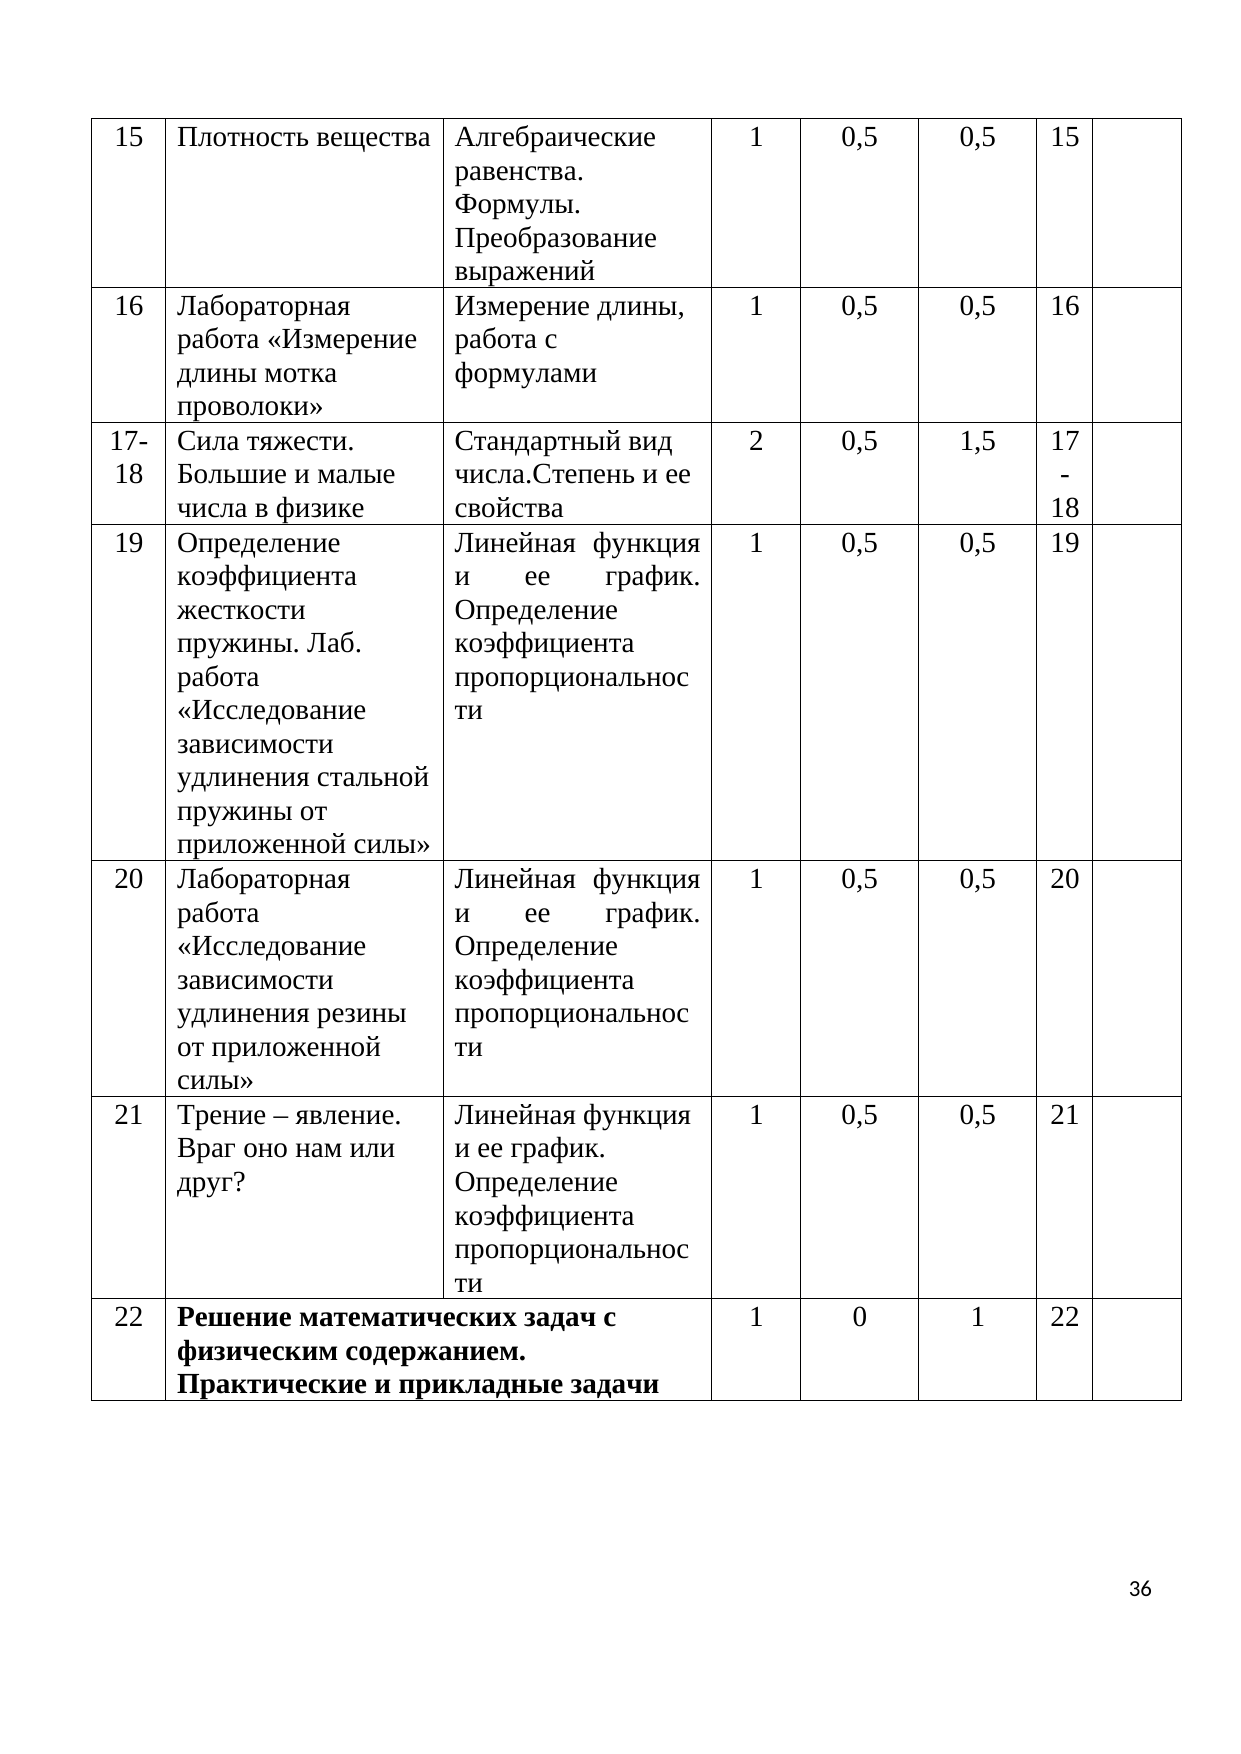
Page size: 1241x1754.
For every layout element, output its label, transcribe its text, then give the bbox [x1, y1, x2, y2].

table_cell 21 [92, 1097, 165, 1298]
table_cell Измерение длины, работа с формулами [444, 288, 711, 422]
table_cell 16 [92, 288, 165, 422]
table_cell Лабораторная работа «Исследование зависимости удлинения резины от приложенной силы» [166, 861, 443, 1096]
table_cell Трение – явление. Враг оно нам или друг? [166, 1097, 443, 1298]
table_cell 17-18 [92, 423, 165, 524]
table_cell 0 [801, 1299, 918, 1400]
table_cell 1 [712, 1299, 800, 1400]
table_cell 1 [712, 525, 800, 860]
table_cell 0,5 [919, 861, 1036, 1096]
table_cell 19 [1037, 525, 1092, 860]
table_cell Алгебраические равенства. Формулы. Преобразование выражений [444, 119, 711, 287]
table_cell [1093, 288, 1181, 422]
table_cell 0,5 [801, 119, 918, 287]
table_cell Линейная функция и ее график. Определение коэффициента пропорциональности [444, 525, 711, 860]
table_cell [1093, 119, 1181, 287]
table_cell Определение коэффициента жесткости пружины. Лаб. работа «Исследование зависимости удлинения стальной пружины от приложенной силы» [166, 525, 443, 860]
table_cell Сила тяжести. Большие и малые числа в физике [166, 423, 443, 524]
table_cell 0,5 [919, 288, 1036, 422]
table_cell 0,5 [801, 288, 918, 422]
table_cell 22 [92, 1299, 165, 1400]
table_cell 21 [1037, 1097, 1092, 1298]
table_cell 15 [92, 119, 165, 287]
table_cell 22 [1037, 1299, 1092, 1400]
table_cell 0,5 [801, 525, 918, 860]
table_cell 1 [712, 861, 800, 1096]
table_cell 2 [712, 423, 800, 524]
table_cell [1093, 861, 1181, 1096]
table_cell 20 [1037, 861, 1092, 1096]
table_cell 1,5 [919, 423, 1036, 524]
table_cell Лабораторная работа «Измерение длины мотка проволоки» [166, 288, 443, 422]
table_cell 0,5 [919, 1097, 1036, 1298]
table_cell 0,5 [801, 1097, 918, 1298]
table_cell [1093, 525, 1181, 860]
table_cell 0,5 [919, 119, 1036, 287]
table_cell Линейная функция и ее график. Определение коэффициента пропорциональности [444, 1097, 711, 1298]
table_cell Линейная функция и ее график. Определение коэффициента пропорциональности [444, 861, 711, 1096]
table_cell 0,5 [801, 861, 918, 1096]
table_cell [1093, 1299, 1181, 1400]
table_cell [1093, 423, 1181, 524]
table_cell Стандартный вид числа.Степень и ее свойства [444, 423, 711, 524]
table_cell 1 [712, 1097, 800, 1298]
table_cell 1 [712, 119, 800, 287]
table_cell 19 [92, 525, 165, 860]
table_cell 0,5 [801, 423, 918, 524]
table_cell 0,5 [919, 525, 1036, 860]
table_cell 15 [1037, 119, 1092, 287]
table_cell Плотность вещества [166, 119, 443, 287]
table_cell 20 [92, 861, 165, 1096]
table_cell 17-18 [1037, 423, 1092, 524]
table_cell 16 [1037, 288, 1092, 422]
table_cell Решение математических задач с физическим содержанием. Практические и прикладные задачи [166, 1299, 711, 1400]
table_cell 1 [919, 1299, 1036, 1400]
table_cell 1 [712, 288, 800, 422]
table_cell [1093, 1097, 1181, 1298]
